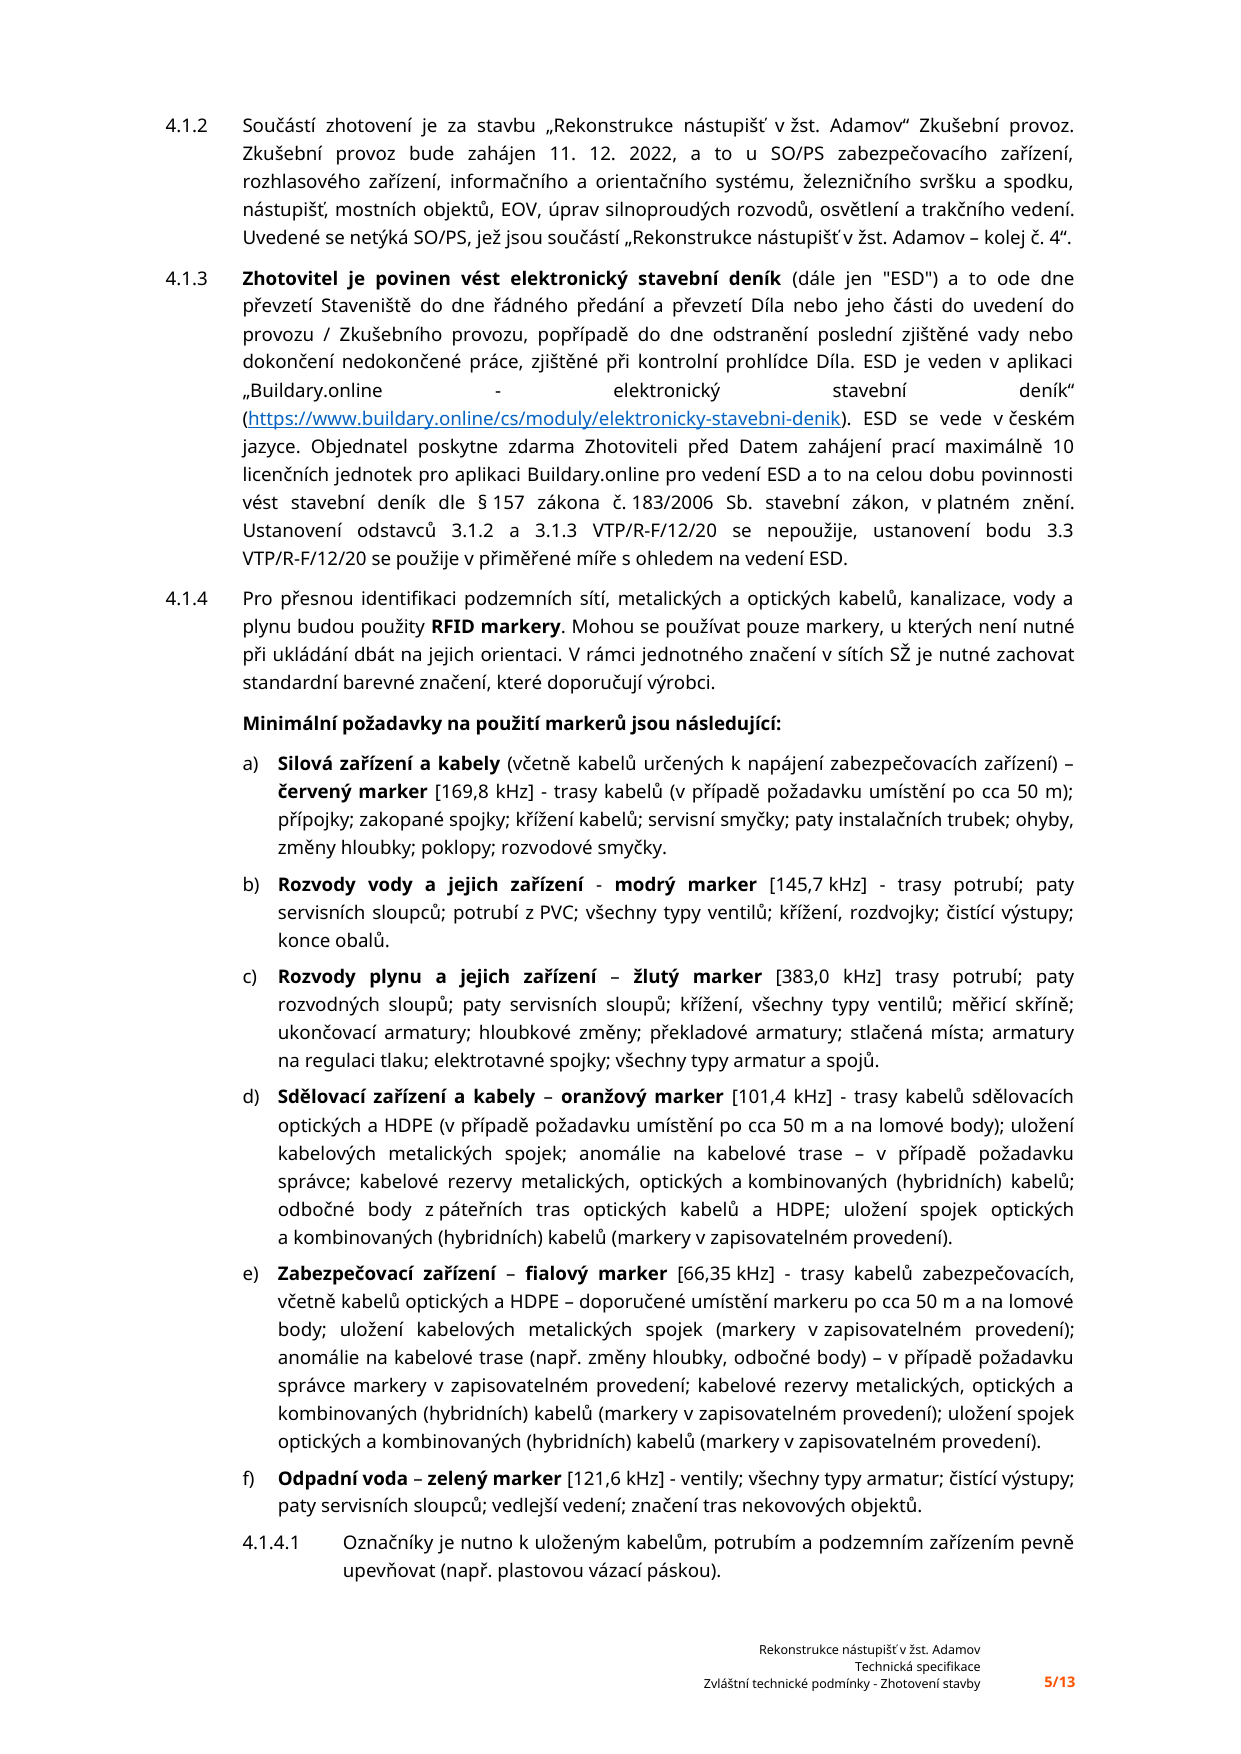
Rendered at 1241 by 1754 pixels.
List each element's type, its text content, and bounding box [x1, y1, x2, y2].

list Rozvody vody a jejich zařízení - modrý marker [145,7 kHz] - trasy potrubí; paty servisních sloupců; potrubí z PVC; všechny typy ventilů; křížení, rozdvojky; čistící výstupy; konce obalů. [242, 871, 1075, 953]
list Označníky je nutno k uloženým kabelům, potrubím a podzemním zařízením pevně upevňovat (např. plastovou vázací páskou). [242, 1529, 1075, 1583]
list Sdělovací zařízení a kabely – oranžový marker [101,4 kHz] - trasy kabelů sdělovacích optických a HDPE (v případě požadavku umístění po cca 50 m a na lomové body); uložení kabelových metalických spojek; anomálie na kabelové trase – v případě požadavku správce; kabelové rezervy metalických, optických a kombinovaných (hybridních) kabelů; odbočné body z páteřních tras optických kabelů a HDPE; uložení spojek optických a kombinovaných (hybridních) kabelů (markery v zapisovatelném provedení). [242, 1084, 1075, 1249]
list Zabezpečovací zařízení – fialový marker [66,35 kHz] - trasy kabelů zabezpečovacích, včetně kabelů optických a HDPE – doporučené umístění markeru po cca 50 m a na lomové body; uložení kabelových metalických spojek (markery v zapisovatelném provedení); anomálie na kabelové trase (např. změny hloubky, odbočné body) – v případě požadavku správce markery v zapisovatelném provedení; kabelové rezervy metalických, optických a kombinovaných (hybridních) kabelů (markery v zapisovatelném provedení); uložení spojek optických a kombinovaných (hybridních) kabelů (markery v zapisovatelném provedení). [242, 1260, 1075, 1454]
list Pro přesnou identifikaci podzemních sítí, metalických a optických kabelů, kanalizace, vody a plynu budou použity RFID markery. Mohou se používat pouze markery, u kterých není nutné při ukládání dbát na jejich orientaci. V rámci jednotného značení v sítích SŽ je nutné zachovat standardní barevné značení, které doporučují výrobci. [165, 586, 1075, 695]
text Minimální požadavky na použití markerů jsou následující: [242, 710, 1075, 736]
text Součástí zhotovení je za stavbu „Rekonstrukce nástupišť v žst. Adamov“ Zkušební provoz. Zkušební provoz bude zahájen 11. 12. 2022, a to u SO/PS zabezpečovacího zařízení, rozhlasového zařízení, informačního a orientačního systému, železničního svršku a spodku, nástupišť, mostních objektů, EOV, úprav silnoproudých rozvodů, osvětlení a trakčního vedení. Uvedené se netýká SO/PS, jež jsou součástí „Rekonstrukce nástupišť v žst. Adamov – kolej č. 4“. [165, 112, 1075, 250]
text Zhotovitel je povinen vést elektronický stavební deník (dále jen "ESD") a to ode dne převzetí Staveniště do dne řádného předání a převzetí Díla nebo jeho části do uvedení do provozu / Zkušebního provozu, popřípadě do dne odstranění poslední zjištěné vady nebo dokončení nedokončené práce, zjištěné při kontrolní prohlídce Díla. ESD je veden v aplikaci „Buildary.online - elektronický stavební deník“ (https://www.buildary.online/cs/moduly/elektronicky-stavebni-denik). ESD se vede v českém jazyce. Objednatel poskytne zdarma Zhotoviteli před Datem zahájení prací maximálně 10 licenčních jednotek pro aplikaci Buildary.online pro vedení ESD a to na celou dobu povinnosti vést stavební deník dle § 157 zákona č. 183/2006 Sb. stavební zákon, v platném znění. Ustanovení odstavců 3.1.2 a 3.1.3 VTP/R-F/12/20 se nepoužije, ustanovení bodu 3.3 VTP/R-F/12/20 se použije v přiměřené míře s ohledem na vedení ESD. [165, 265, 1075, 571]
list Silová zařízení a kabely (včetně kabelů určených k napájení zabezpečovacích zařízení) – červený marker [169,8 kHz] - trasy kabelů (v případě požadavku umístění po cca 50 m); přípojky; zakopané spojky; křížení kabelů; servisní smyčky; paty instalačních trubek; ohyby, změny hloubky; poklopy; rozvodové smyčky. [242, 751, 1075, 860]
list Odpadní voda – zelený marker [121,6 kHz] - ventily; všechny typy armatur; čistící výstupy; paty servisních sloupců; vedlejší vedení; značení tras nekovových objektů. [242, 1465, 1075, 1518]
list Rozvody plynu a jejich zařízení – žlutý marker [383,0 kHz] trasy potrubí; paty rozvodných sloupů; paty servisních sloupů; křížení, všechny typy ventilů; měřicí skříně; ukončovací armatury; hloubkové změny; překladové armatury; stlačená místa; armatury na regulaci tlaku; elektrotavné spojky; všechny typy armatur a spojů. [242, 963, 1075, 1073]
